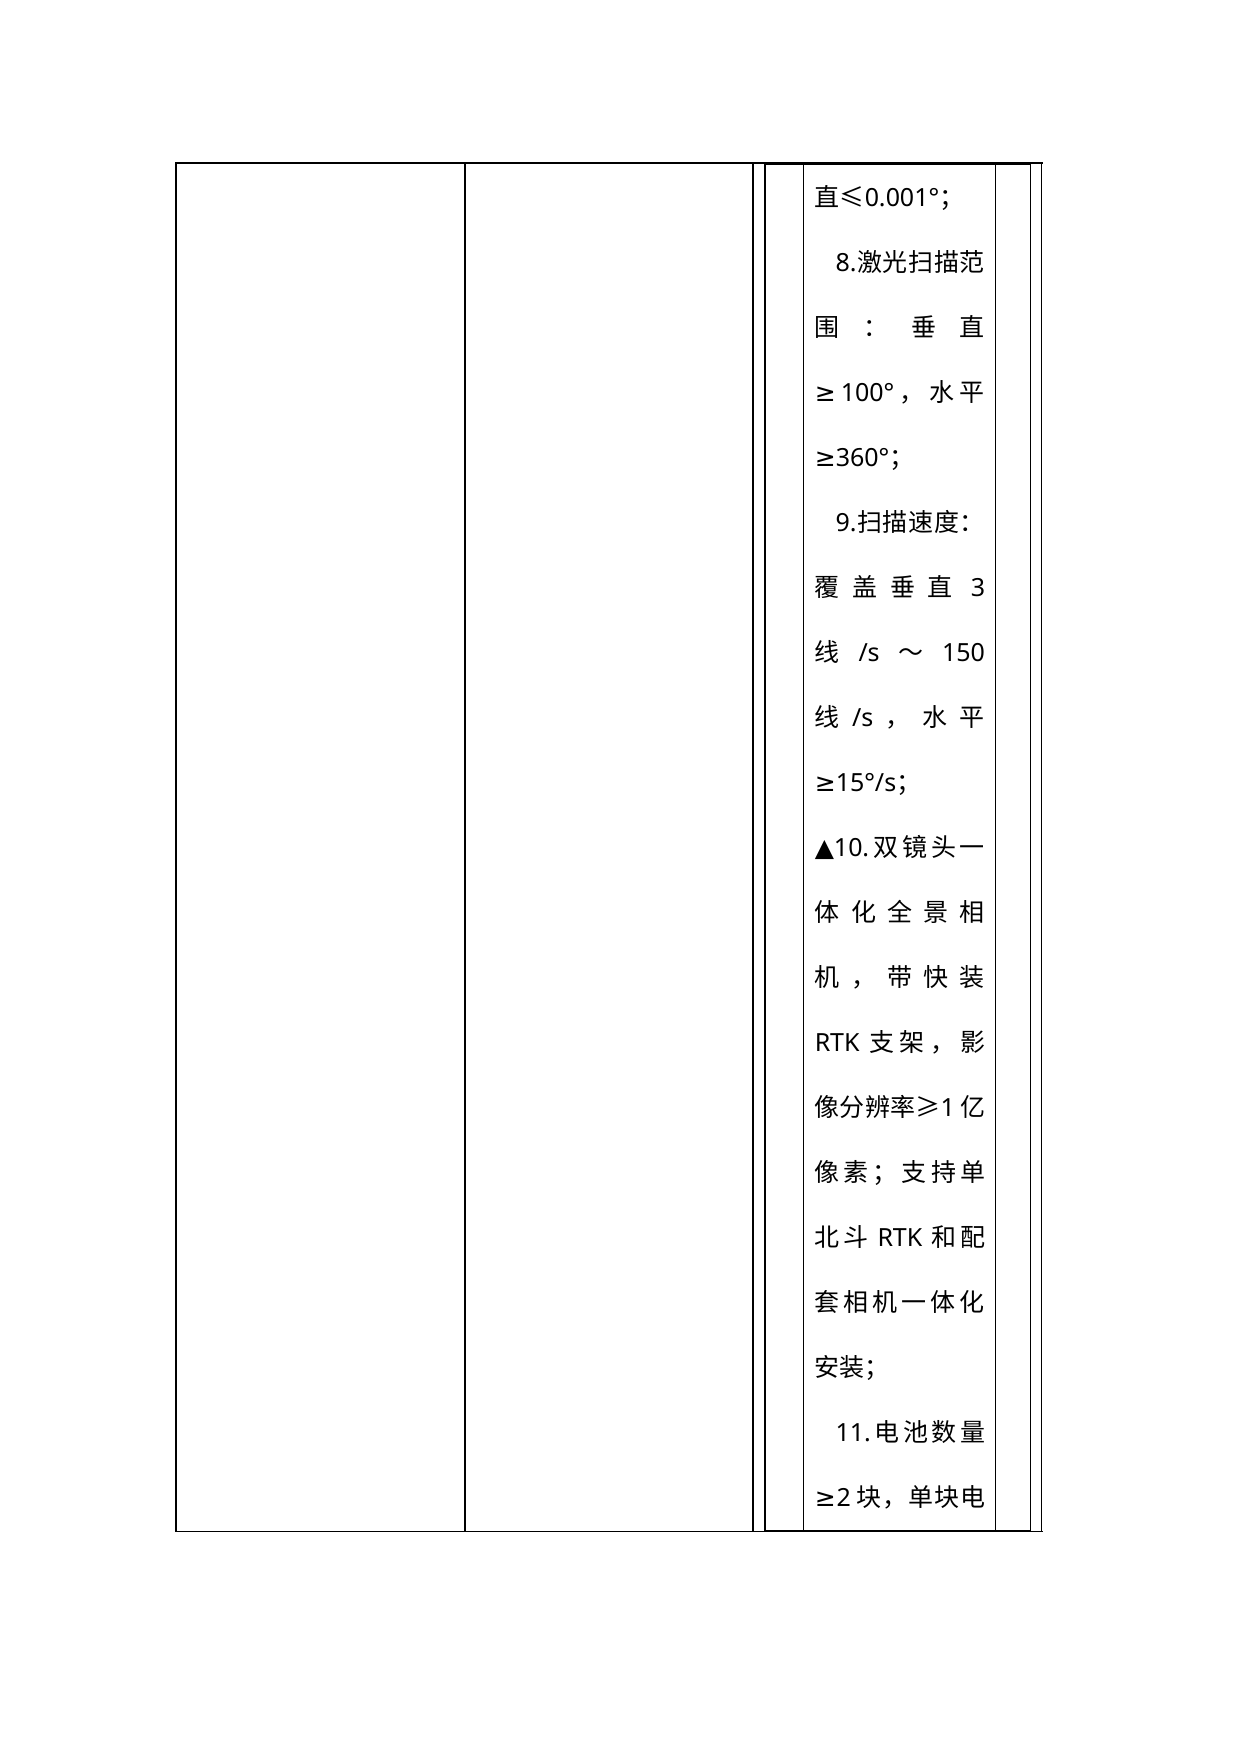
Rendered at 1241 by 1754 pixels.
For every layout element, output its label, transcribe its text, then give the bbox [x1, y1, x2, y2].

table_cell [1031, 164, 1041, 1531]
table_cell [466, 164, 752, 1531]
table_cell 1 [177, 164, 464, 1531]
table_cell [754, 164, 764, 1531]
table_cell [804, 165, 995, 1530]
table_cell [766, 165, 803, 1530]
table_cell [996, 165, 1030, 1530]
